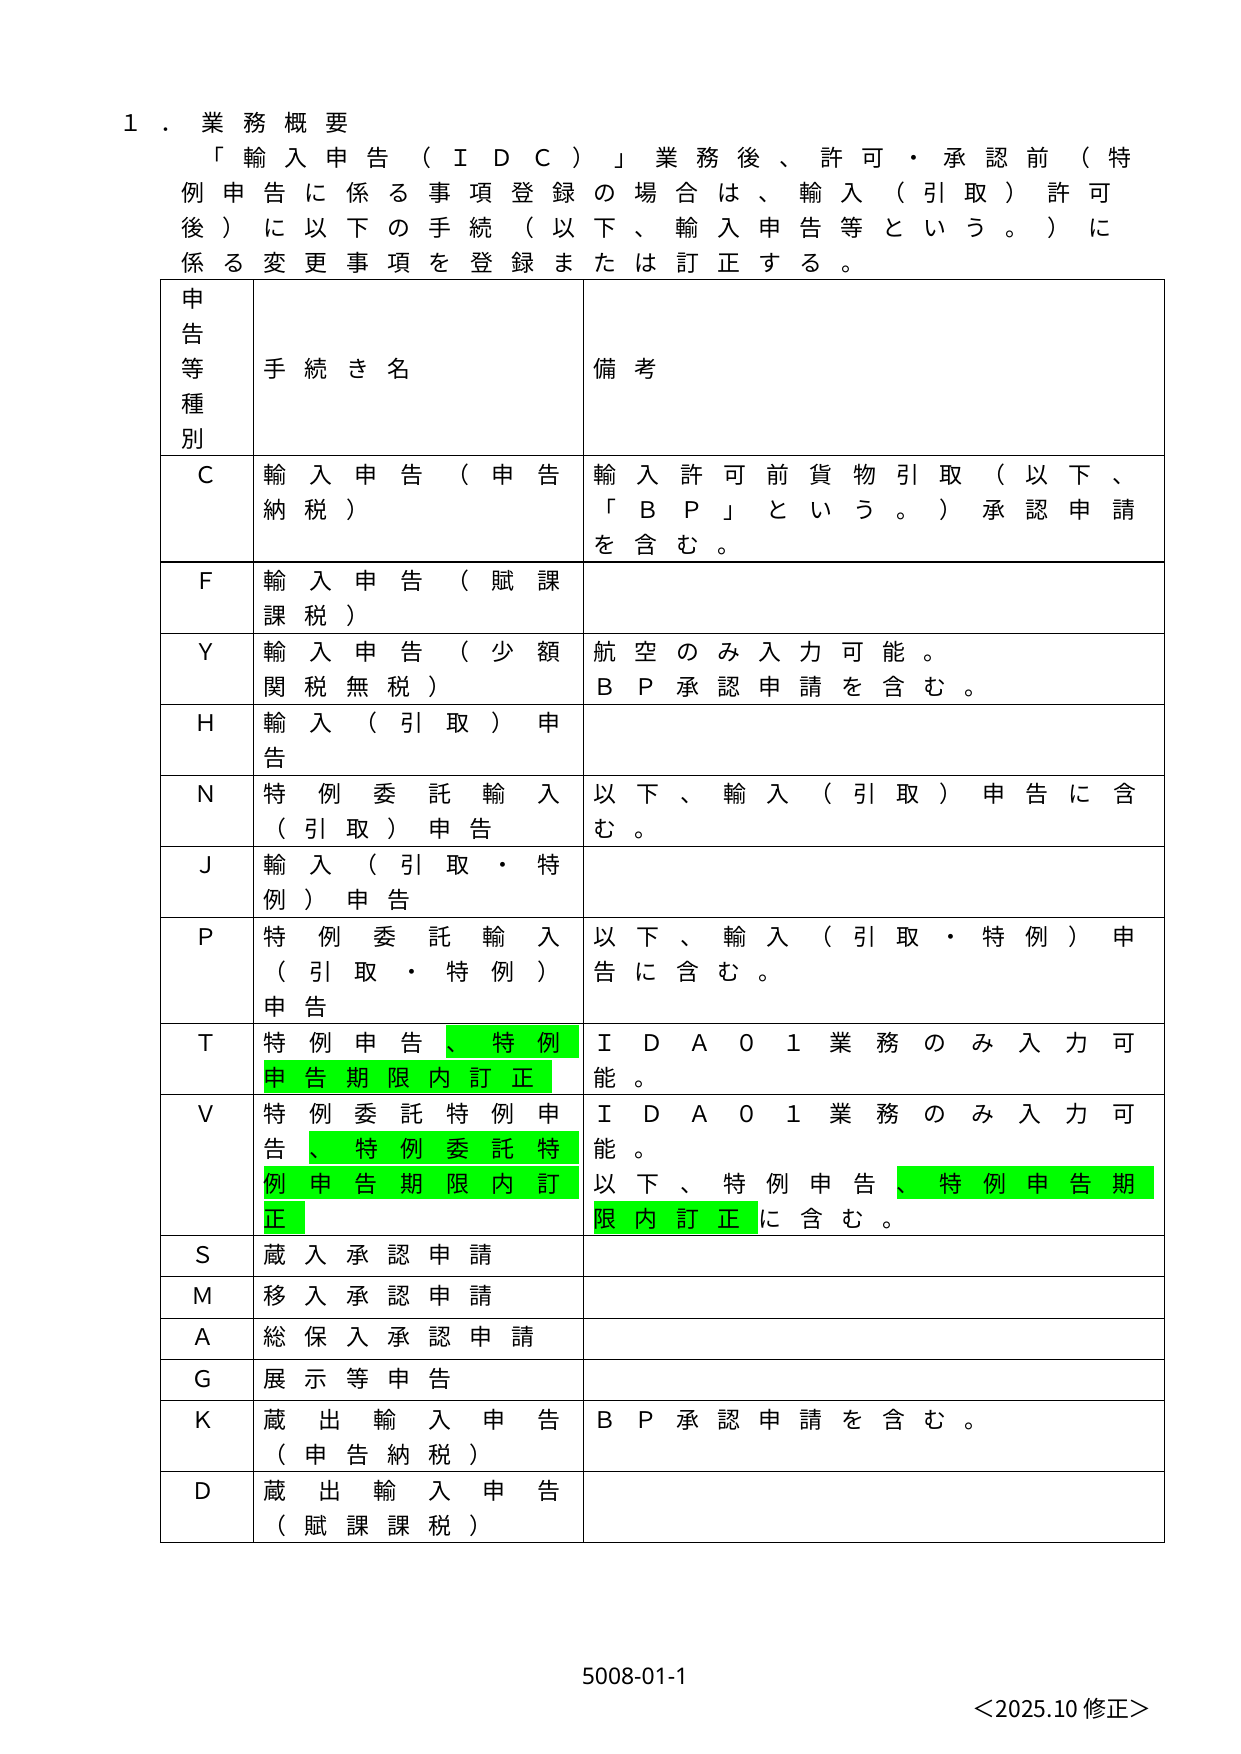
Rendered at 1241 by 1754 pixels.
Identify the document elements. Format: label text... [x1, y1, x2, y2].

table_cell Ｆ [161, 563, 253, 632]
table_cell Ｓ [161, 1236, 253, 1276]
table_cell Ｄ [161, 1472, 253, 1542]
table_cell Ｎ [161, 776, 253, 846]
table_cell Ａ [161, 1319, 253, 1359]
table_cell 蔵出輸入申告（申告納税） [254, 1401, 583, 1471]
table_cell Ｍ [161, 1277, 253, 1317]
table_cell 特例委託輸入（引取）申告 [254, 776, 583, 846]
table_cell 特例申告、特例申告期限内訂正 [254, 1024, 583, 1094]
table_cell 総保入承認申請 [254, 1319, 583, 1359]
text １．業務概要 [119, 104, 1150, 139]
table_cell [584, 563, 1164, 632]
table_cell [584, 1319, 1164, 1359]
table_cell 以下、輸入（引取・特例）申告に含む。 [584, 918, 1164, 1023]
table_cell Ｙ [161, 634, 253, 703]
table_cell 輸入申告（申告納税） [254, 456, 583, 561]
table_cell Ｇ [161, 1360, 253, 1400]
table_cell 蔵入承認申請 [254, 1236, 583, 1276]
table_cell 以下、輸入（引取）申告に含む。 [584, 776, 1164, 846]
table_cell 移入承認申請 [254, 1277, 583, 1317]
table_cell Ｐ [161, 918, 253, 1023]
table_header 備考 [584, 280, 1164, 455]
table_cell 輸入許可前貨物引取（以下、「ＢＰ」という。）承認申請を含む。 [584, 456, 1164, 561]
table_cell 特例委託特例申告、特例委託特例申告期限内訂正 [254, 1095, 583, 1235]
table_cell [584, 1360, 1164, 1400]
table_cell 航空のみ入力可能。 ＢＰ承認申請を含む。 [584, 634, 1164, 703]
table_cell [584, 1472, 1164, 1542]
table_cell Ｋ [161, 1401, 253, 1471]
table_cell 輸入申告（少額関税無税） [254, 634, 583, 703]
table_cell Ｊ [161, 847, 253, 917]
table_cell 特例委託輸入（引取・特例）申告 [254, 918, 583, 1023]
table_cell ＩＤＡ０１業務のみ入力可能。 以下、特例申告、特例申告期限内訂正に含む。 [584, 1095, 1164, 1235]
table_header 申告等 種別 [161, 280, 253, 455]
table_cell [584, 1277, 1164, 1317]
table_cell 蔵出輸入申告（賦課課税） [254, 1472, 583, 1542]
table_cell Ｖ [161, 1095, 253, 1235]
table_cell Ｈ [161, 705, 253, 774]
table_cell [584, 1236, 1164, 1276]
table_cell Ｔ [161, 1024, 253, 1094]
table_cell 輸入（引取・特例）申告 [254, 847, 583, 917]
table_cell 輸入（引取）申告 [254, 705, 583, 774]
table_cell [584, 705, 1164, 774]
table_cell ＢＰ承認申請を含む。 [584, 1401, 1164, 1471]
text 「輸入申告（ＩＤＣ）」業務後、許可・承認前（特例申告に係る事項登録の場合は、輸入（引取）許可後）に以下の手続（以下、輸入申告等という。）に係る変更事項を登録または訂正する。 [161, 139, 1150, 279]
table_cell Ｃ [161, 456, 253, 561]
table_cell 展示等申告 [254, 1360, 583, 1400]
table_header 手続き名 [254, 280, 583, 455]
table_cell 輸入申告（賦課課税） [254, 563, 583, 632]
table_cell ＩＤＡ０１業務のみ入力可能。 [584, 1024, 1164, 1094]
table_cell [584, 847, 1164, 917]
